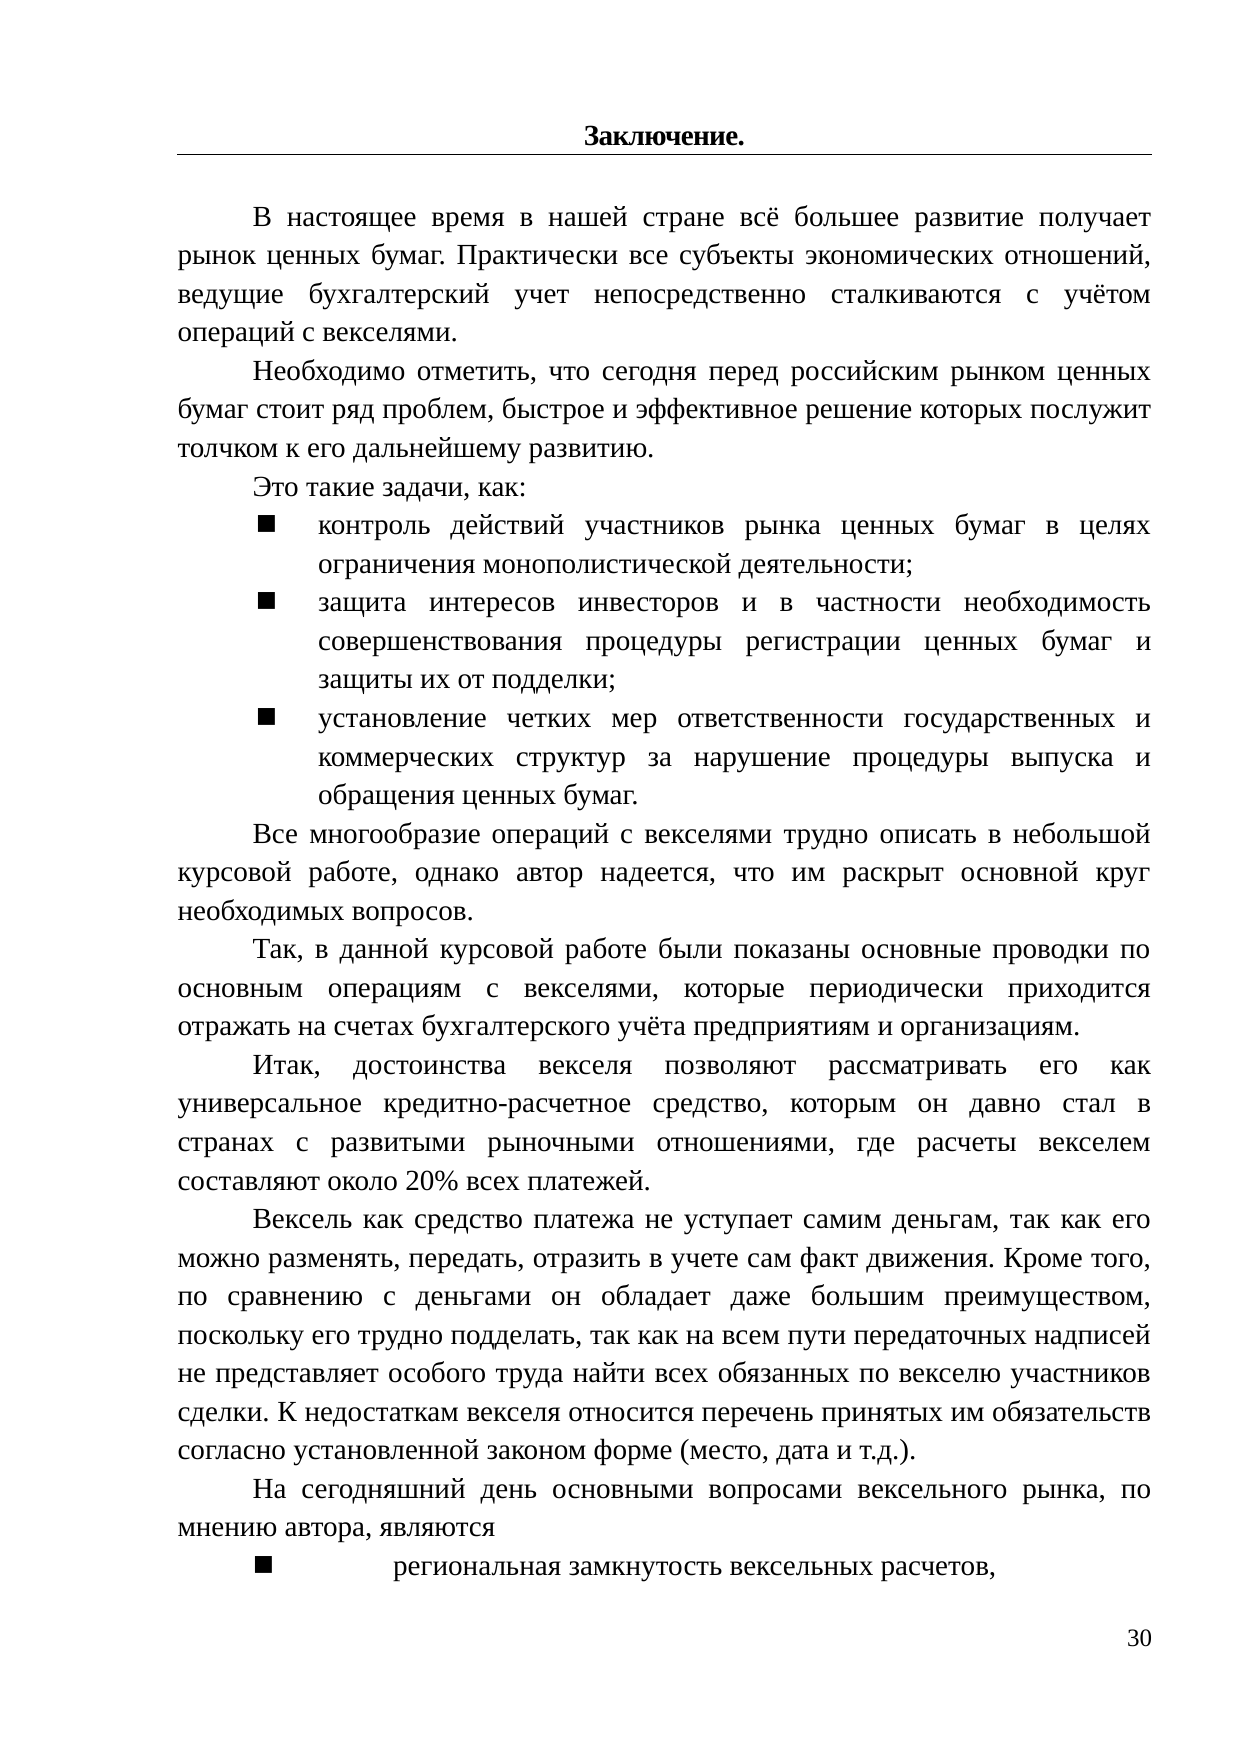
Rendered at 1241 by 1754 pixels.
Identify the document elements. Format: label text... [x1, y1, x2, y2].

list региональная замкнутость вексельных расчетов, [252, 1548, 1152, 1582]
list установление четких мер ответственности государственных и коммерческих структур за нарушение процедуры выпуска и обращения ценных бумаг. [255, 700, 1152, 811]
text Так, в данной курсовой работе были показаны основные проводки по основным операциям с векселями, которые периодически приходится отражать на счетах бухгалтерского учёта предприятиям и организациям. [177, 931, 1152, 1042]
text Это такие задачи, как: [177, 469, 1152, 502]
text Необходимо отметить, что сегодня перед российским рынком ценных бумаг стоит ряд проблем, быстрое и эффективное решение которых послужит толчком к его дальнейшему развитию. [177, 353, 1152, 464]
text На сегодняшний день основными вопросами вексельного рынка, по мнению автора, являются [177, 1471, 1152, 1543]
text Вексель как средство платежа не уступает самим деньгам, так как его можно разменять, передать, отразить в учете сам факт движения. Кроме того, по сравнению с деньгами он обладает даже большим преимуществом, поскольку его трудно подделать, так как на всем пути передаточных надписей не представляет особого труда найти всех обязанных по векселю участников сделки. К недостаткам векселя относится перечень принятых им обязательств согласно установленной законом форме (место, дата и т.д.). [177, 1201, 1152, 1466]
text Итак, достоинства векселя позволяют рассматривать его как универсальное кредитно-расчетное средство, которым он давно стал в странах с развитыми рыночными отношениями, где расчеты векселем составляют около 20% всех платежей. [177, 1047, 1152, 1196]
list контроль действий участников рынка ценных бумаг в целях ограничения монополистической деятельности; [255, 507, 1152, 579]
text В настоящее время в нашей стране всё большее развитие получает рынок ценных бумаг. Практически все субъекты экономических отношений, ведущие бухгалтерский учет непосредственно сталкиваются с учётом операций с векселями. [177, 199, 1152, 348]
text Заключение. [177, 118, 1152, 154]
list защита интересов инвесторов и в частности необходимость совершенствования процедуры регистрации ценных бумаг и защиты их от подделки; [255, 584, 1152, 695]
text Все многообразие операций с векселями трудно описать в небольшой курсовой работе, однако автор надеется, что им раскрыт основной круг необходимых вопросов. [177, 816, 1152, 926]
